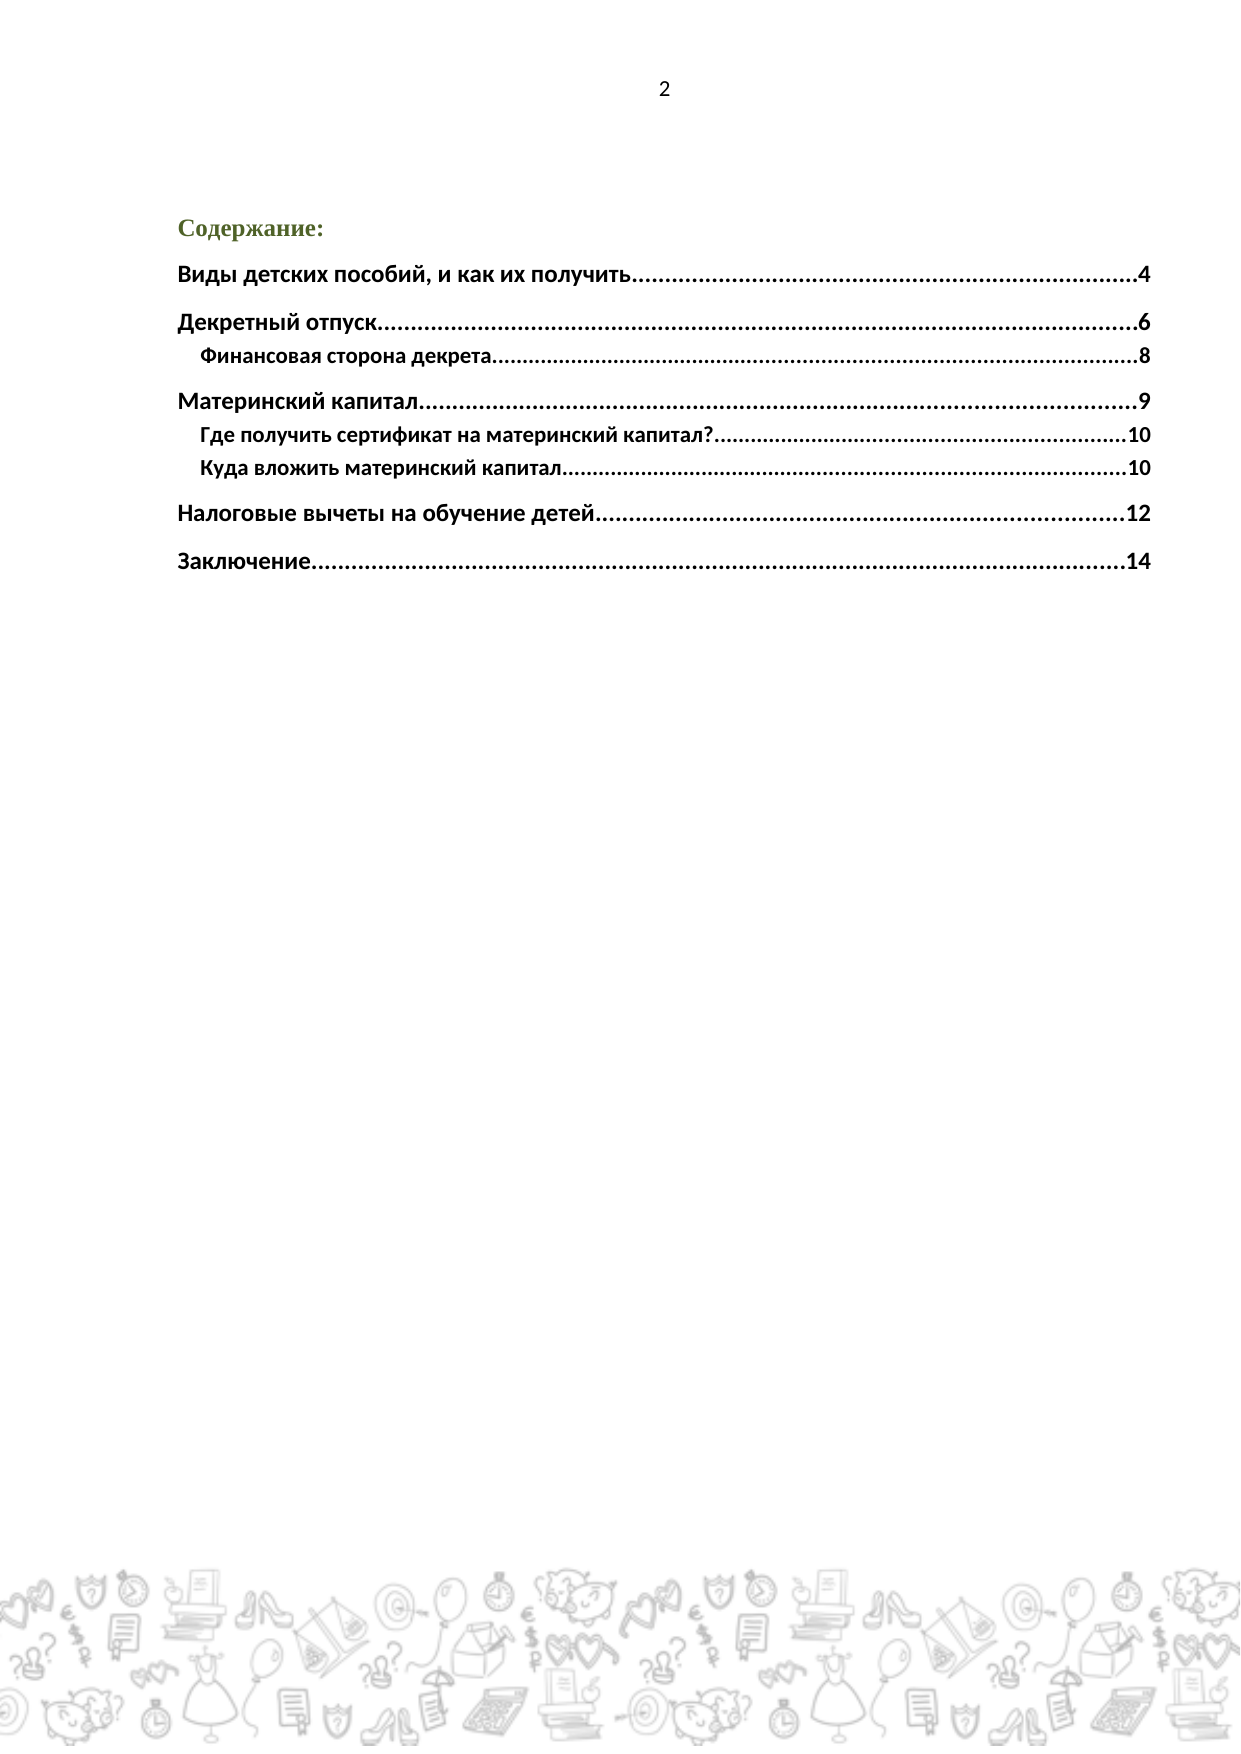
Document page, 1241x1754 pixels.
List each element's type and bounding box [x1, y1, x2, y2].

picture [0, 1548, 1241, 1746]
